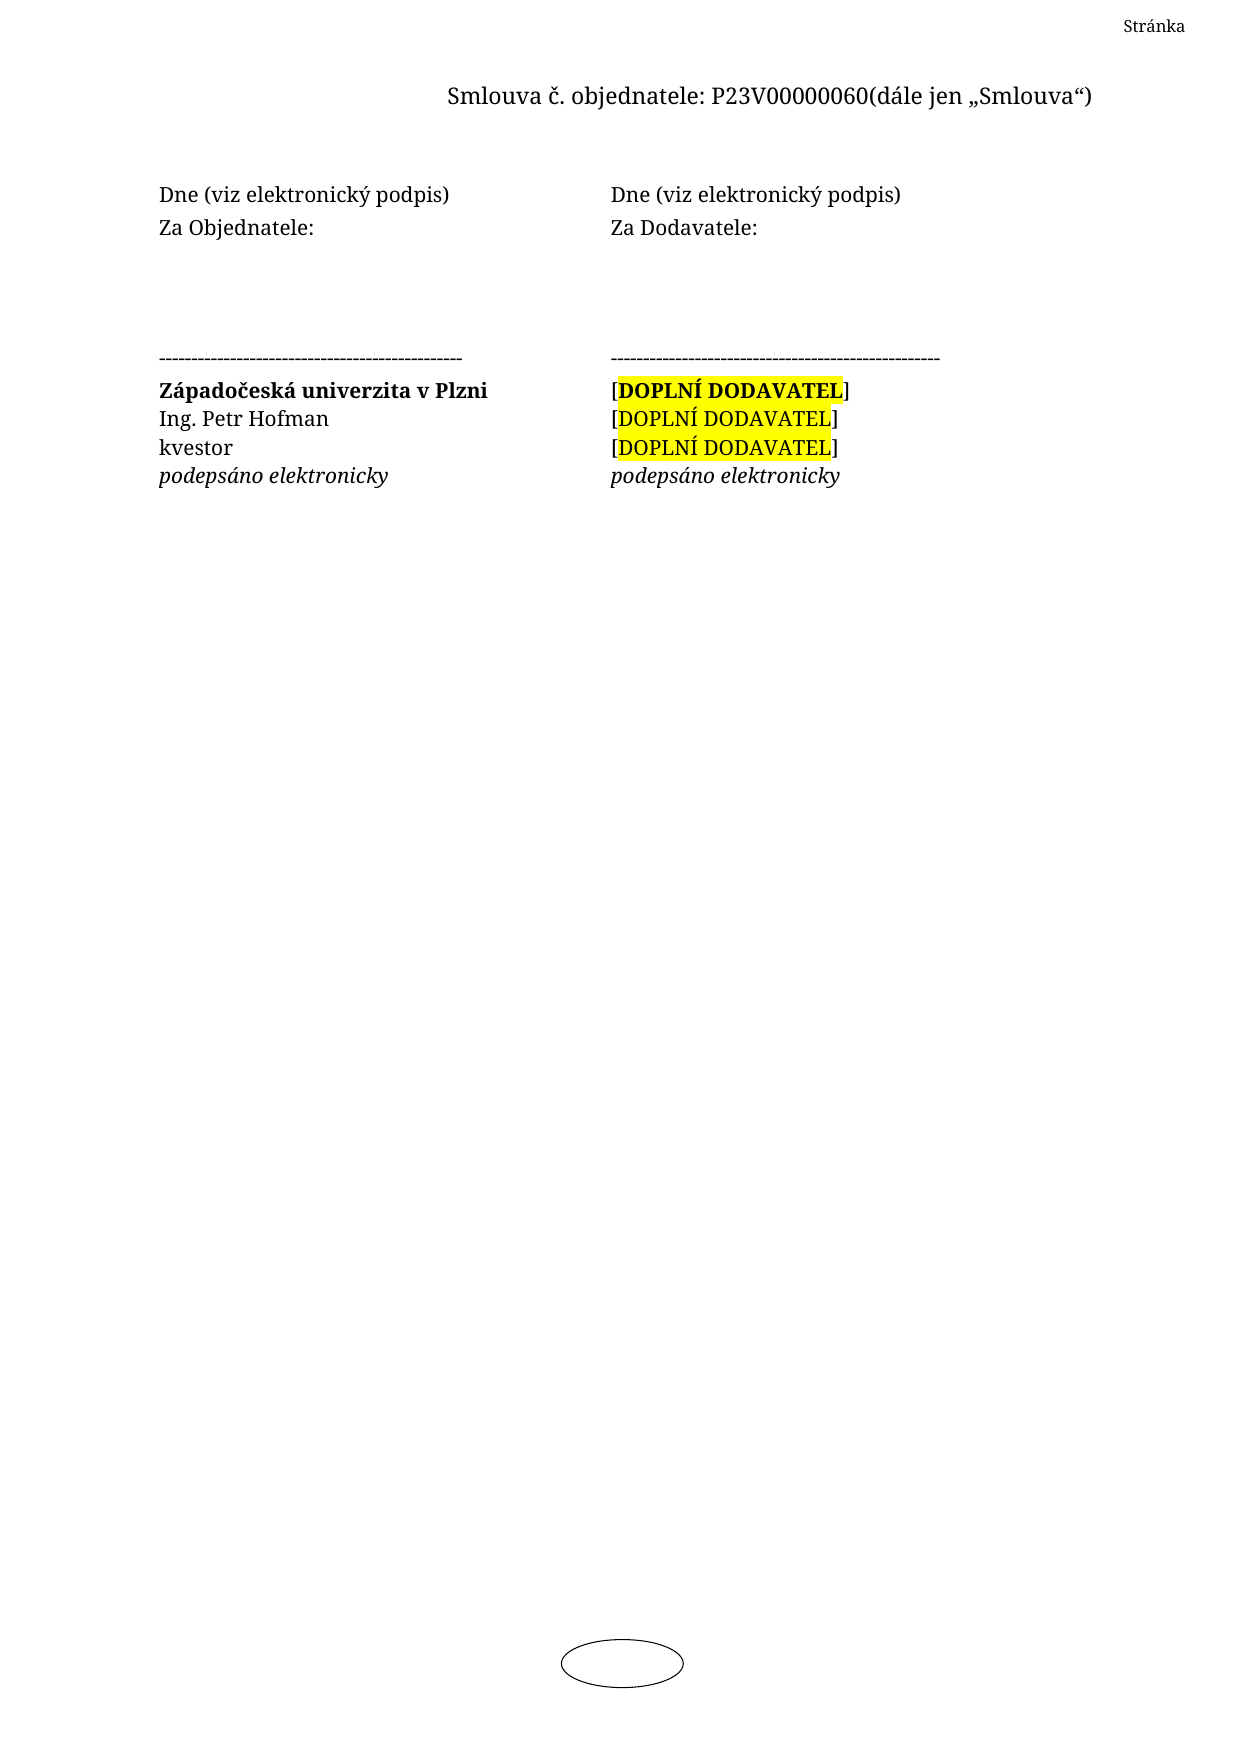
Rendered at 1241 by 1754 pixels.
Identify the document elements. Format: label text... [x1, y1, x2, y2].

table_header Dne (viz elektronický podpis) Za Dodavatele: --------------------------------------------------- [DOPLNÍ DODAVATEL] [DOPLNÍ DODAVATEL] [DOPLNÍ DODAVATEL] podepsáno elektronicky [599, 180, 1051, 490]
table_header Dne (viz elektronický podpis) Za Objednatele: ----------------------------------------------- Západočeská univerzita v Plzni Ing. Petr Hofman kvestor podepsáno elektronicky [148, 180, 599, 490]
